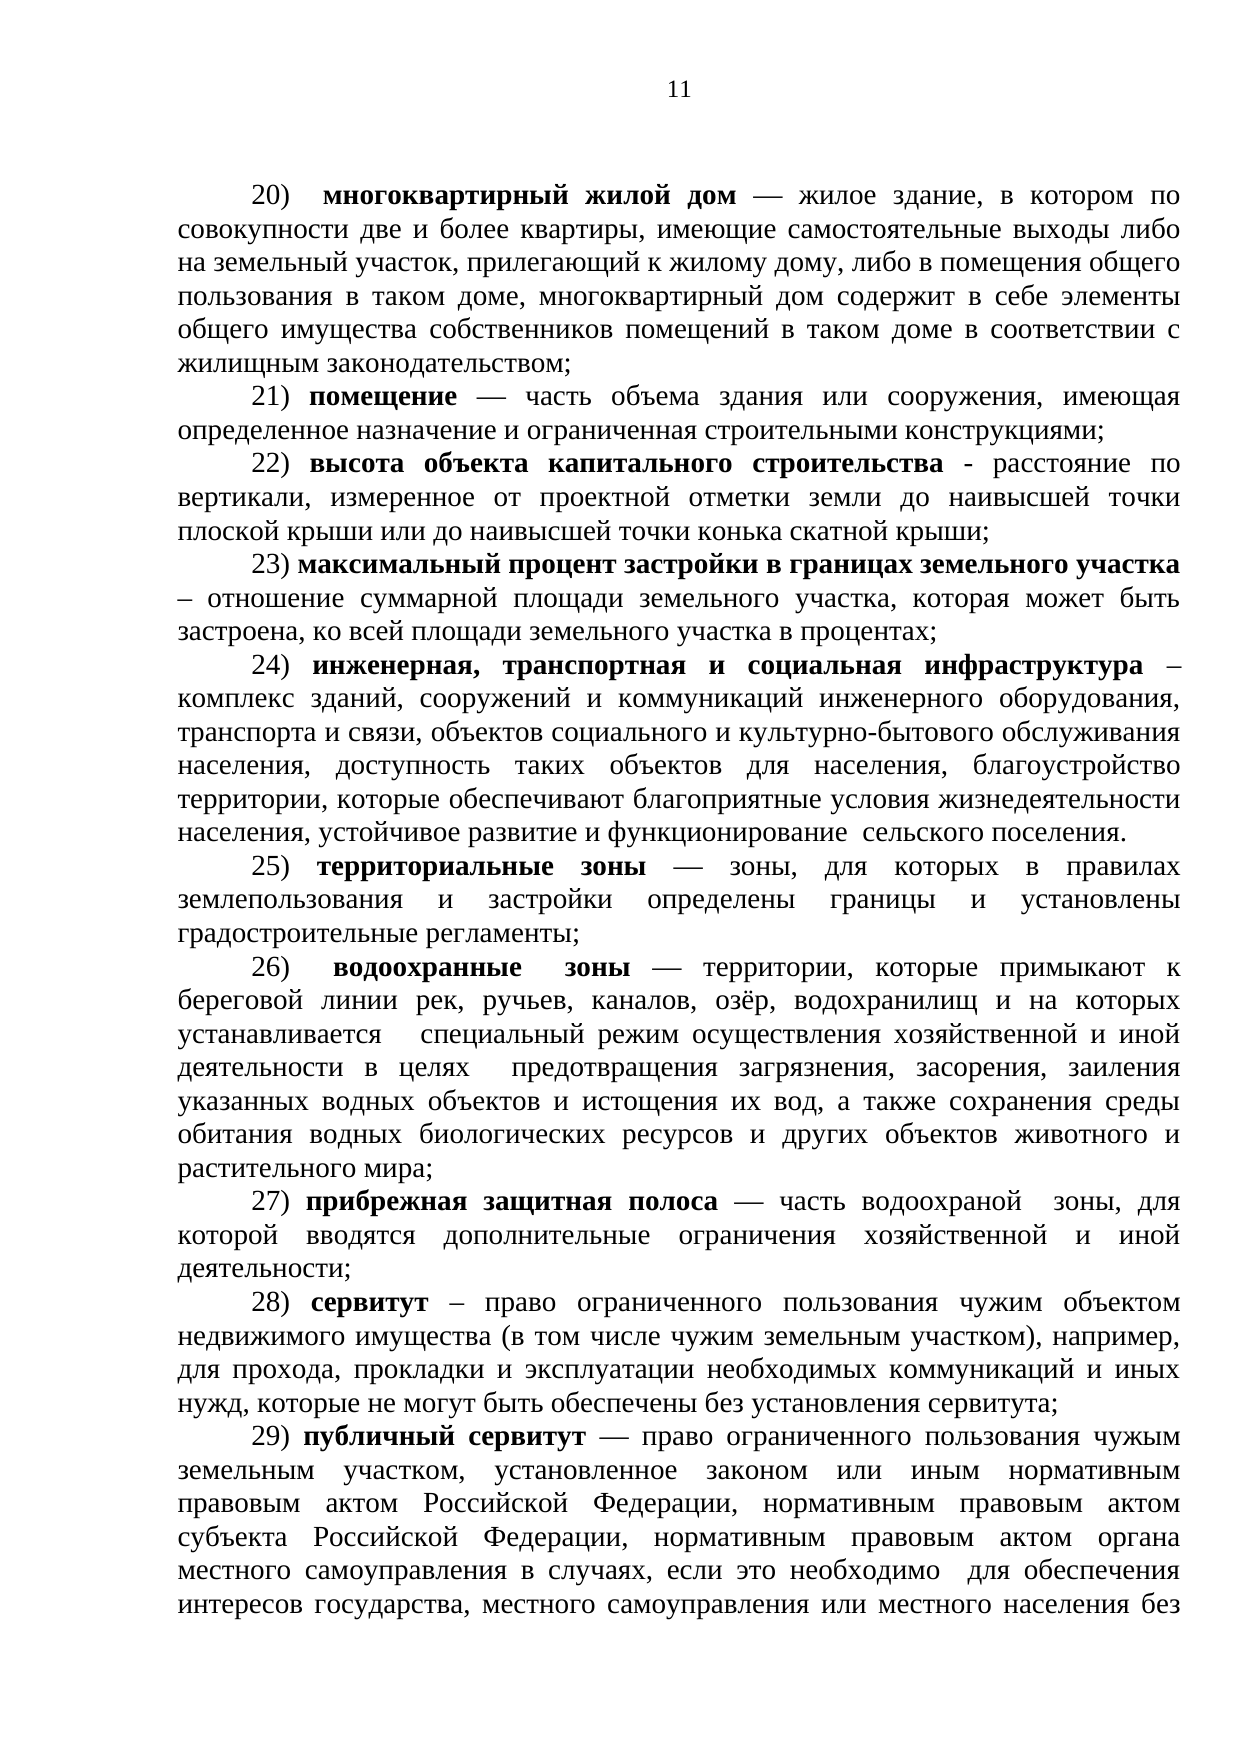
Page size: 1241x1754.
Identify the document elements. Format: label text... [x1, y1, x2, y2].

text 22) высота объекта капитального строительства - расстояние по вертикали, измеренное от проектной отметки земли до наивысшей точки плоской крыши или до наивысшей точки конька скатной крыши; [177, 446, 1181, 546]
text 28) сервитут – право ограниченного пользования чужим объектом недвижимого имущества (в том числе чужим земельным участком), например, для прохода, прокладки и эксплуатации необходимых коммуникаций и иных нужд, которые не могут быть обеспечены без установления сервитута; [177, 1284, 1181, 1418]
text 23) максимальный процент застройки в границах земельного участка – отношение суммарной площади земельного участка, которая может быть застроена, ко всей площади земельного участка в процентах; [177, 546, 1181, 647]
text 26) водоохранные зоны — территории, которые примыкают к береговой линии рек, ручьев, каналов, озёр, водохранилищ и на которых устанавливается специальный режим осуществления хозяйственной и иной деятельности в целях предотвращения загрязнения, засорения, заиления указанных водных объектов и истощения их вод, а также сохранения среды обитания водных биологических ресурсов и других объектов животного и растительного мира; [177, 949, 1181, 1183]
text 20) многоквартирный жилой дом — жилое здание, в котором по совокупности две и более квартиры, имеющие самостоятельные выходы либо на земельный участок, прилегающий к жилому дому, либо в помещения общего пользования в таком доме, многоквартирный дом содержит в себе элементы общего имущества собственников помещений в таком доме в соответствии с жилищным законодательством; [177, 177, 1181, 378]
text 24) инженерная, транспортная и социальная инфраструктура – комплекс зданий, сооружений и коммуникаций инженерного оборудования, транспорта и связи, объектов социального и культурно-бытового обслуживания населения, доступность таких объектов для населения, благоустройство территории, которые обеспечивают благоприятные условия жизнедеятельности населения, устойчивое развитие и функционирование сельского поселения. [177, 647, 1181, 848]
text 21) помещение — часть объема здания или сооружения, имеющая определенное назначение и ограниченная строительными конструкциями; [177, 378, 1181, 446]
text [177, 1418, 1181, 1619]
text 25) территориальные зоны — зоны, для которых в правилах землепользования и застройки определены границы и установлены градостроительные регламенты; [177, 848, 1181, 949]
text 27) прибрежная защитная полоса — часть водоохраной зоны, для которой вводятся дополнительные ограничения хозяйственной и иной деятельности; [177, 1183, 1181, 1284]
